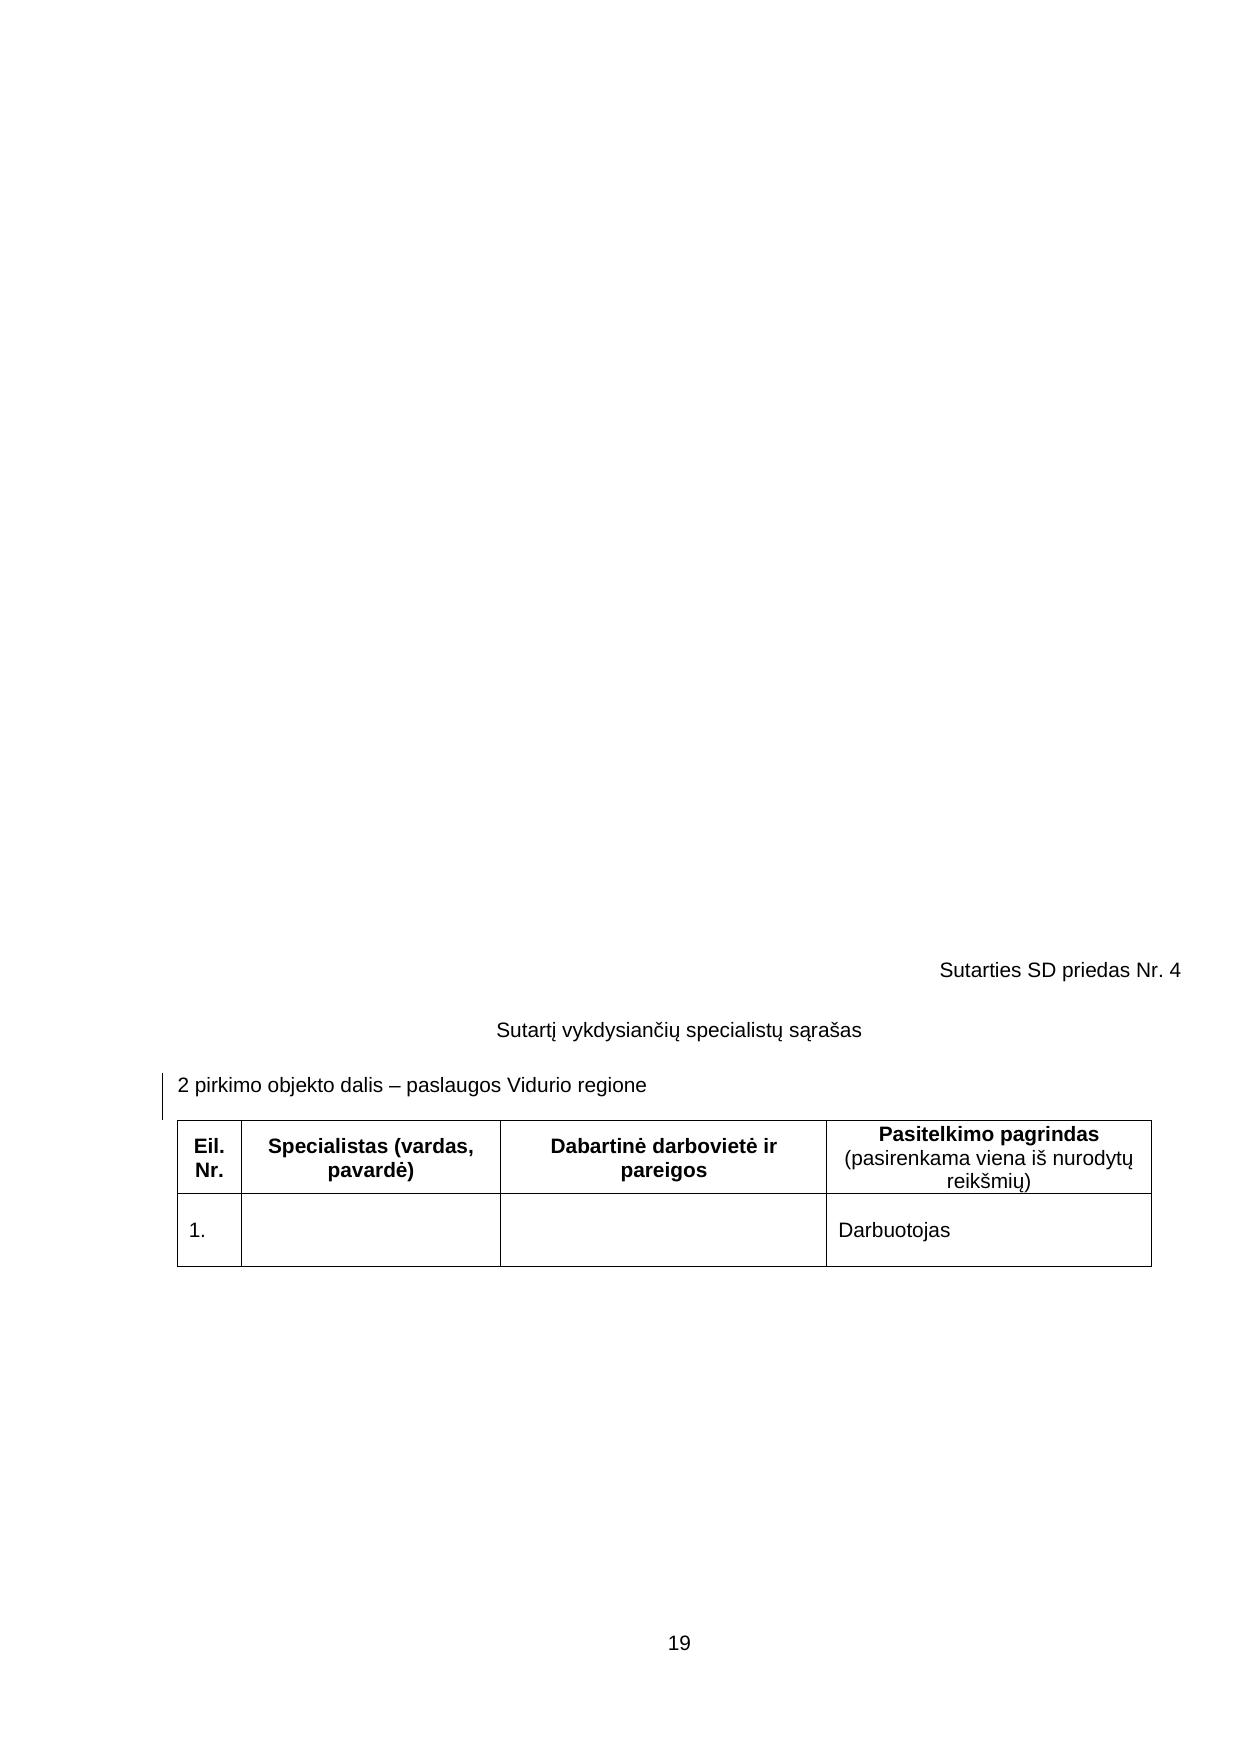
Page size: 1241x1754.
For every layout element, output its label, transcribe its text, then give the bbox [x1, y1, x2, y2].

table_cell Darbuotojas [827, 1194, 1151, 1266]
table_header Pasitelkimo pagrindas (pasirenkama viena iš nurodytų reikšmių) [827, 1121, 1151, 1193]
table_header Specialistas (vardas, pavardė) [242, 1121, 500, 1193]
table_header Eil. Nr. [178, 1121, 241, 1193]
text Sutartį vykdysiančių specialistų sąrašas [177, 1018, 1181, 1042]
text 2 pirkimo objekto dalis – paslaugos Vidurio regione [177, 1072, 1181, 1096]
table_header Dabartinė darbovietė ir pareigos [501, 1121, 826, 1193]
table_cell [242, 1194, 500, 1266]
text Sutarties SD priedas Nr. 4 [177, 958, 1181, 982]
table_cell [501, 1194, 826, 1266]
table_cell 1. [178, 1194, 241, 1266]
